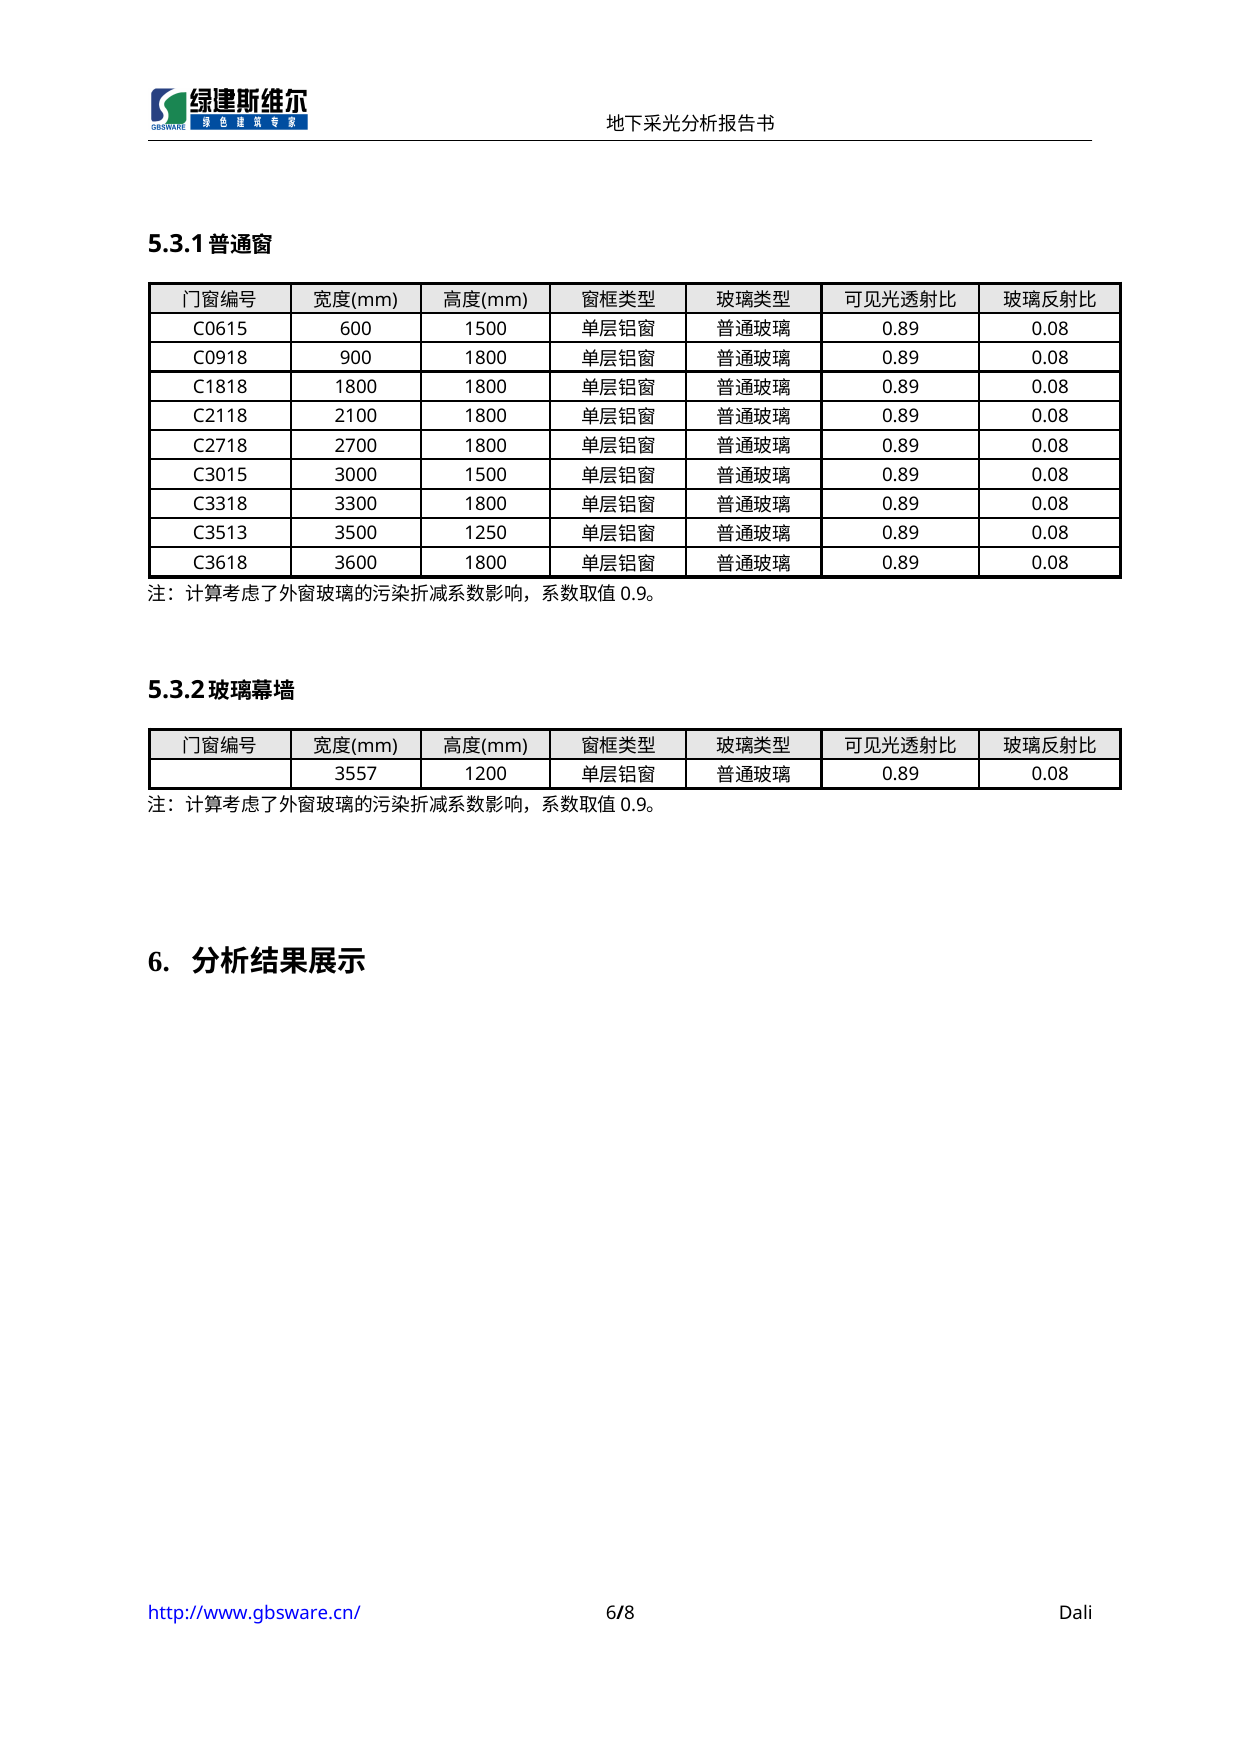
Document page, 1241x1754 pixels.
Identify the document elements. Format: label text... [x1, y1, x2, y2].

table_cell 0.08 [980, 402, 1119, 429]
table_cell 普通玻璃 [687, 402, 820, 429]
table_header 窗框类型 [551, 731, 685, 758]
table_header 窗框类型 [551, 285, 685, 312]
table_cell 1800 [422, 343, 549, 370]
table_cell 0.89 [823, 548, 978, 575]
table_cell 普通玻璃 [687, 373, 820, 400]
table_cell 1800 [422, 402, 549, 429]
table_cell 1800 [422, 548, 549, 575]
table_cell 0.89 [823, 314, 978, 341]
table_cell 1500 [422, 460, 549, 487]
table_cell 3557 [292, 760, 420, 787]
table_cell 0.08 [980, 373, 1119, 400]
table_cell 单层铝窗 [551, 490, 685, 517]
table_cell 0.89 [823, 431, 978, 458]
table_cell 1800 [422, 490, 549, 517]
table_cell 普通玻璃 [687, 314, 820, 341]
table_cell C3618 [151, 548, 290, 575]
table_cell C1818 [151, 373, 290, 400]
table_cell 0.08 [980, 343, 1119, 370]
table_header 宽度(mm) [292, 285, 420, 312]
table_header 可见光透射比 [823, 731, 978, 758]
table_cell 单层铝窗 [551, 373, 685, 400]
subtitle 玻璃幕墙 [148, 656, 1092, 721]
table_cell 2700 [292, 431, 420, 458]
text 注：计算考虑了外窗玻璃的污染折减系数影响，系数取值0.9。 [148, 790, 1092, 817]
table_cell 单层铝窗 [551, 760, 685, 787]
table_cell C3513 [151, 519, 290, 546]
table_header 玻璃类型 [687, 731, 820, 758]
table_cell 0.89 [823, 373, 978, 400]
table_cell 单层铝窗 [551, 548, 685, 575]
table_cell C2118 [151, 402, 290, 429]
table_cell C0615 [151, 314, 290, 341]
table_cell 3300 [292, 490, 420, 517]
table_cell 0.08 [980, 460, 1119, 487]
table_cell C3318 [151, 490, 290, 517]
table_cell 3500 [292, 519, 420, 546]
table_cell 普通玻璃 [687, 490, 820, 517]
table_header 宽度(mm) [292, 731, 420, 758]
table_cell 单层铝窗 [551, 314, 685, 341]
table_cell C0918 [151, 343, 290, 370]
table_cell 1250 [422, 519, 549, 546]
table_cell 1800 [422, 431, 549, 458]
table_cell C3015 [151, 460, 290, 487]
table_cell 0.89 [823, 343, 978, 370]
table_header 玻璃反射比 [980, 731, 1119, 758]
picture [147, 88, 309, 131]
table_cell 单层铝窗 [551, 402, 685, 429]
table_cell 0.08 [980, 548, 1119, 575]
table_cell 普通玻璃 [687, 431, 820, 458]
table_cell 0.89 [823, 460, 978, 487]
table_cell 900 [292, 343, 420, 370]
table_header 可见光透射比 [823, 285, 978, 312]
table_cell 普通玻璃 [687, 548, 820, 575]
table_header 高度(mm) [422, 731, 549, 758]
table_cell 3600 [292, 548, 420, 575]
table_cell 普通玻璃 [687, 460, 820, 487]
table_cell C2718 [151, 431, 290, 458]
table_cell 0.08 [980, 760, 1119, 787]
table_header 玻璃类型 [687, 285, 820, 312]
table_cell 2100 [292, 402, 420, 429]
table_cell 单层铝窗 [551, 460, 685, 487]
table_cell 普通玻璃 [687, 760, 820, 787]
table_cell 0.89 [823, 402, 978, 429]
table_cell 0.08 [980, 490, 1119, 517]
table_cell 0.08 [980, 431, 1119, 458]
table_cell 0.89 [823, 490, 978, 517]
table_cell 600 [292, 314, 420, 341]
table_cell 3000 [292, 460, 420, 487]
subtitle 分析结果展示 [148, 926, 1092, 991]
table_cell 0.89 [823, 760, 978, 787]
table_cell 0.89 [823, 519, 978, 546]
table_cell 单层铝窗 [551, 519, 685, 546]
table_cell 单层铝窗 [551, 343, 685, 370]
subtitle 普通窗 [148, 210, 1092, 275]
table_cell 单层铝窗 [551, 431, 685, 458]
table_cell 1800 [422, 373, 549, 400]
table_cell 1500 [422, 314, 549, 341]
table_cell [151, 760, 290, 787]
table_header 门窗编号 [151, 285, 290, 312]
table_cell 普通玻璃 [687, 343, 820, 370]
table_cell 0.08 [980, 519, 1119, 546]
table_cell 1800 [292, 373, 420, 400]
table_header 高度(mm) [422, 285, 549, 312]
table_cell 0.08 [980, 314, 1119, 341]
text 注：计算考虑了外窗玻璃的污染折减系数影响，系数取值0.9。 [148, 579, 1092, 606]
table_header 门窗编号 [151, 731, 290, 758]
table_cell 普通玻璃 [687, 519, 820, 546]
table_cell 1200 [422, 760, 549, 787]
table_header 玻璃反射比 [980, 285, 1119, 312]
